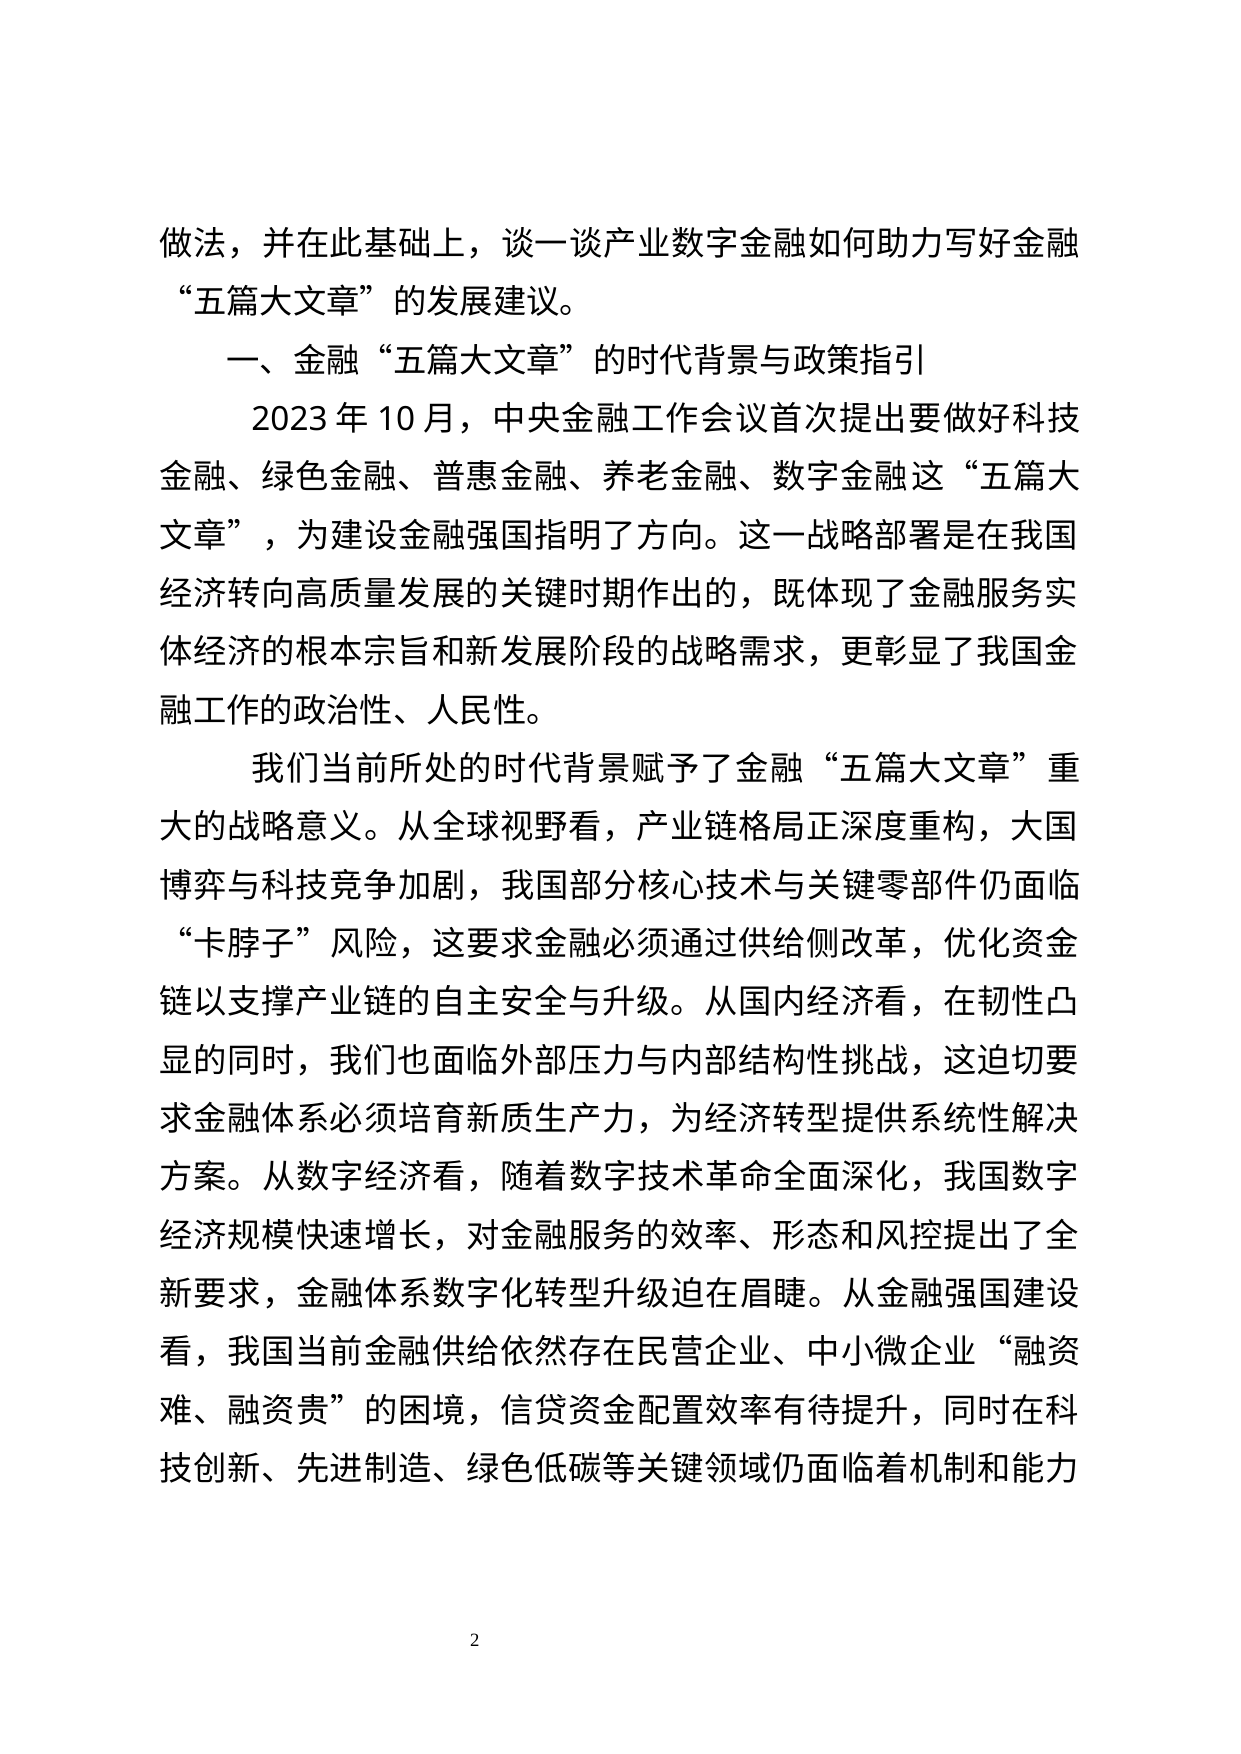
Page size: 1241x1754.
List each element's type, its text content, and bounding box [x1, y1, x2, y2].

text 2023年10月，中央金融工作会议首次提出要做好科技金融、绿色金融、普惠金融、养老金融、数字金融这“五篇大文章”，为建设金融强国指明了方向。这一战略部署是在我国经济转向高质量发展的关键时期作出的，既体现了金融服务实体经济的根本宗旨和新发展阶段的战略需求，更彰显了我国金融工作的政治性、人民性。 [159, 382, 1081, 732]
text 一、金融“五篇大文章”的时代背景与政策指引 [159, 323, 1081, 382]
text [159, 732, 1081, 1490]
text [159, 207, 1081, 323]
